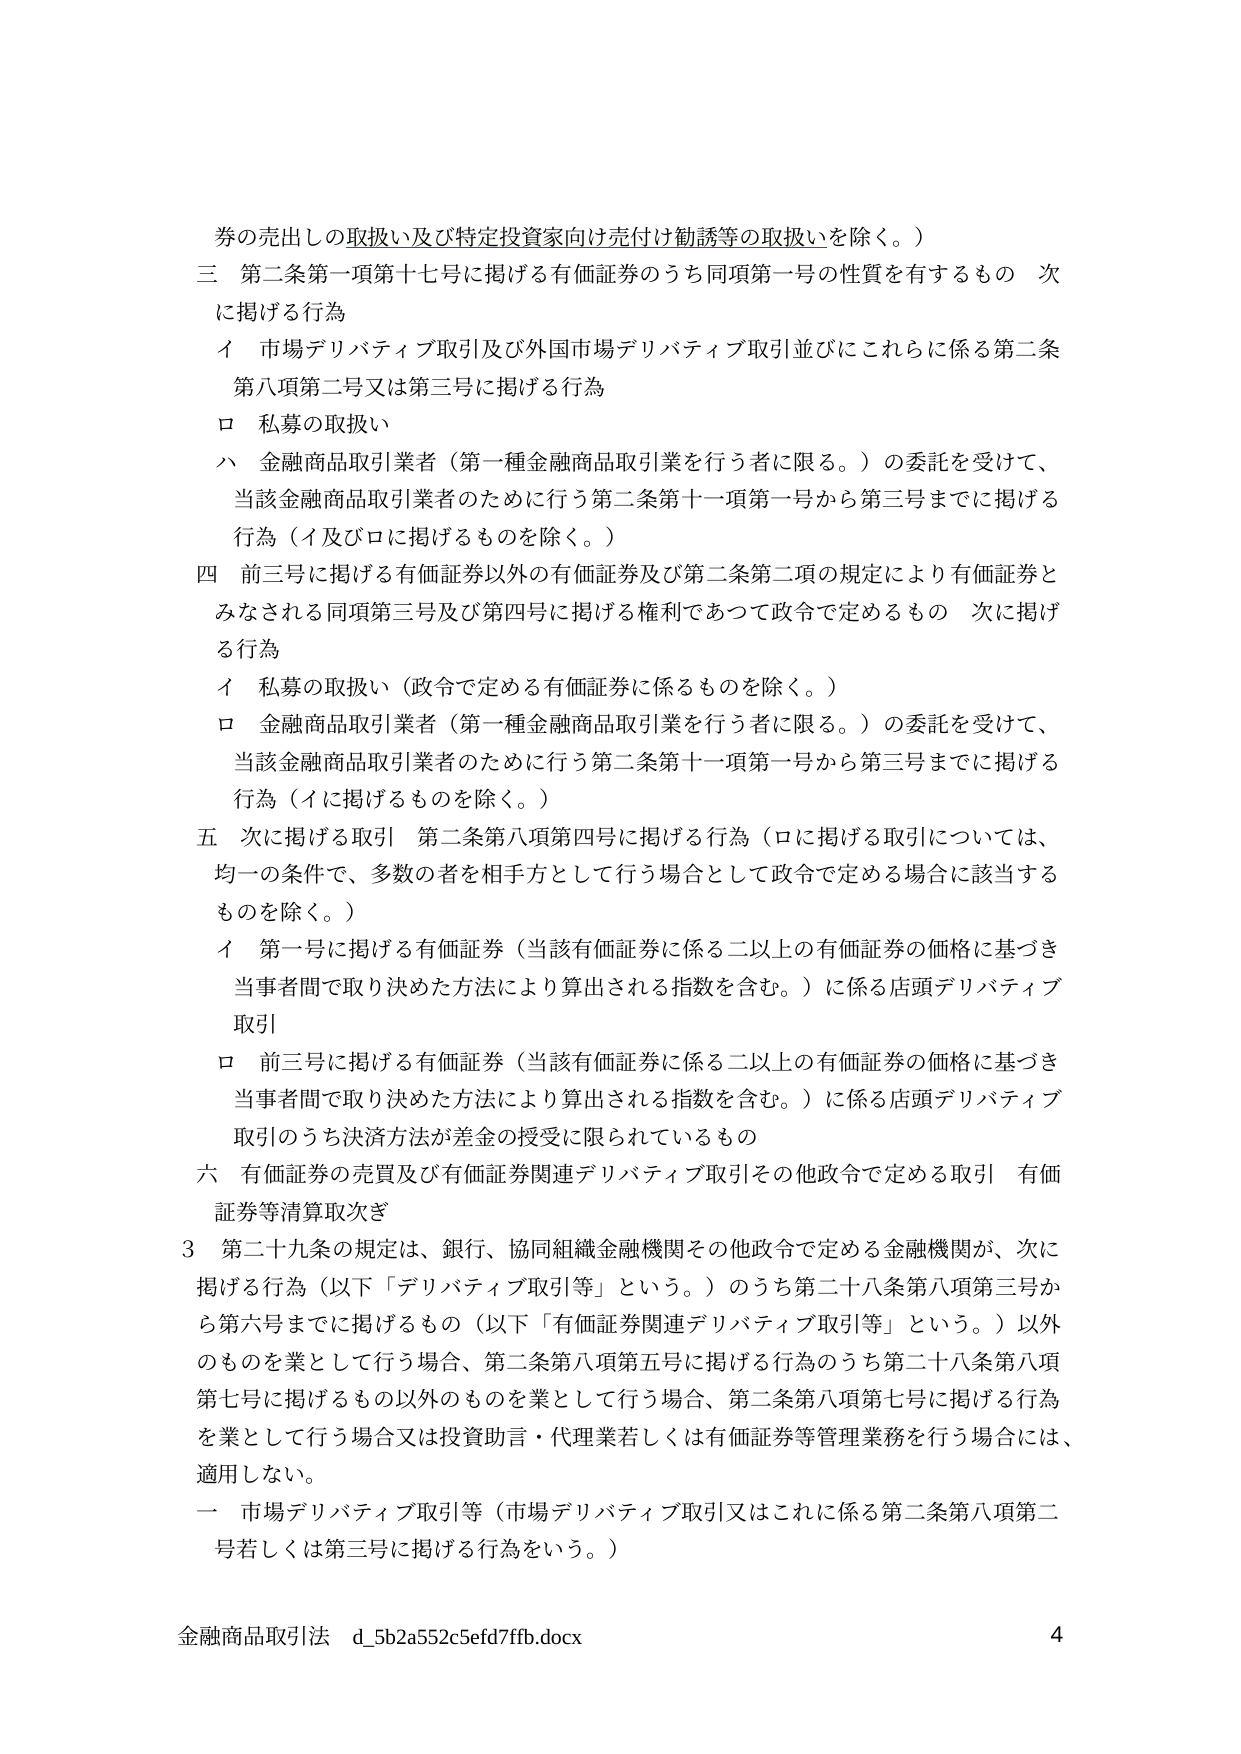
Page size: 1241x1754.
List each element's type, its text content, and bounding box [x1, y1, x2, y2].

text ３ 第二十九条の規定は、銀行、協同組織金融機関その他政令で定める金融機関が、次に掲げる行為（以下「デリバティブ取引等」という。）のうち第二十八条第八項第三号から第六号までに掲げるもの（以下「有価証券関連デリバティブ取引等」という。）以外のものを業として行う場合、第二条第八項第五号に掲げる行為のうち第二十八条第八項第七号に掲げるもの以外のものを業として行う場合、第二条第八項第七号に掲げる行為を業として行う場合又は投資助言・代理業若しくは有価証券等管理業務を行う場合には、適用しない。 [177, 1229, 1063, 1492]
text 三 第二条第一項第十七号に掲げる有価証券のうち同項第一号の性質を有するもの 次に掲げる行為 [196, 254, 1063, 329]
text ハ 金融商品取引業者（第一種金融商品取引業を行う者に限る。）の委託を受けて、当該金融商品取引業者のために行う第二条第十一項第一号から第三号までに掲げる行為（イ及びロに掲げるものを除く。） [215, 442, 1063, 554]
text ロ 前三号に掲げる有価証券（当該有価証券に係る二以上の有価証券の価格に基づき当事者間で取り決めた方法により算出される指数を含む。）に係る店頭デリバティブ取引のうち決済方法が差金の授受に限られているもの [215, 1042, 1063, 1154]
text 四 前三号に掲げる有価証券以外の有価証券及び第二条第二項の規定により有価証券とみなされる同項第三号及び第四号に掲げる権利であつて政令で定めるもの 次に掲げる行為 [196, 554, 1063, 667]
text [196, 217, 1063, 254]
text ロ 金融商品取引業者（第一種金融商品取引業を行う者に限る。）の委託を受けて、当該金融商品取引業者のために行う第二条第十一項第一号から第三号までに掲げる行為（イに掲げるものを除く。） [215, 704, 1063, 817]
text 六 有価証券の売買及び有価証券関連デリバティブ取引その他政令で定める取引 有価証券等清算取次ぎ [196, 1154, 1063, 1229]
text イ 私募の取扱い（政令で定める有価証券に係るものを除く。） [215, 667, 1063, 704]
text 五 次に掲げる取引 第二条第八項第四号に掲げる行為（ロに掲げる取引については、均一の条件で、多数の者を相手方として行う場合として政令で定める場合に該当するものを除く。） [196, 817, 1063, 929]
text 一 市場デリバティブ取引等（市場デリバティブ取引又はこれに係る第二条第八項第二号若しくは第三号に掲げる行為をいう。） [196, 1492, 1063, 1567]
text イ 市場デリバティブ取引及び外国市場デリバティブ取引並びにこれらに係る第二条第八項第二号又は第三号に掲げる行為 [215, 329, 1063, 404]
text ロ 私募の取扱い [215, 404, 1063, 442]
text イ 第一号に掲げる有価証券（当該有価証券に係る二以上の有価証券の価格に基づき当事者間で取り決めた方法により算出される指数を含む。）に係る店頭デリバティブ取引 [215, 929, 1063, 1042]
